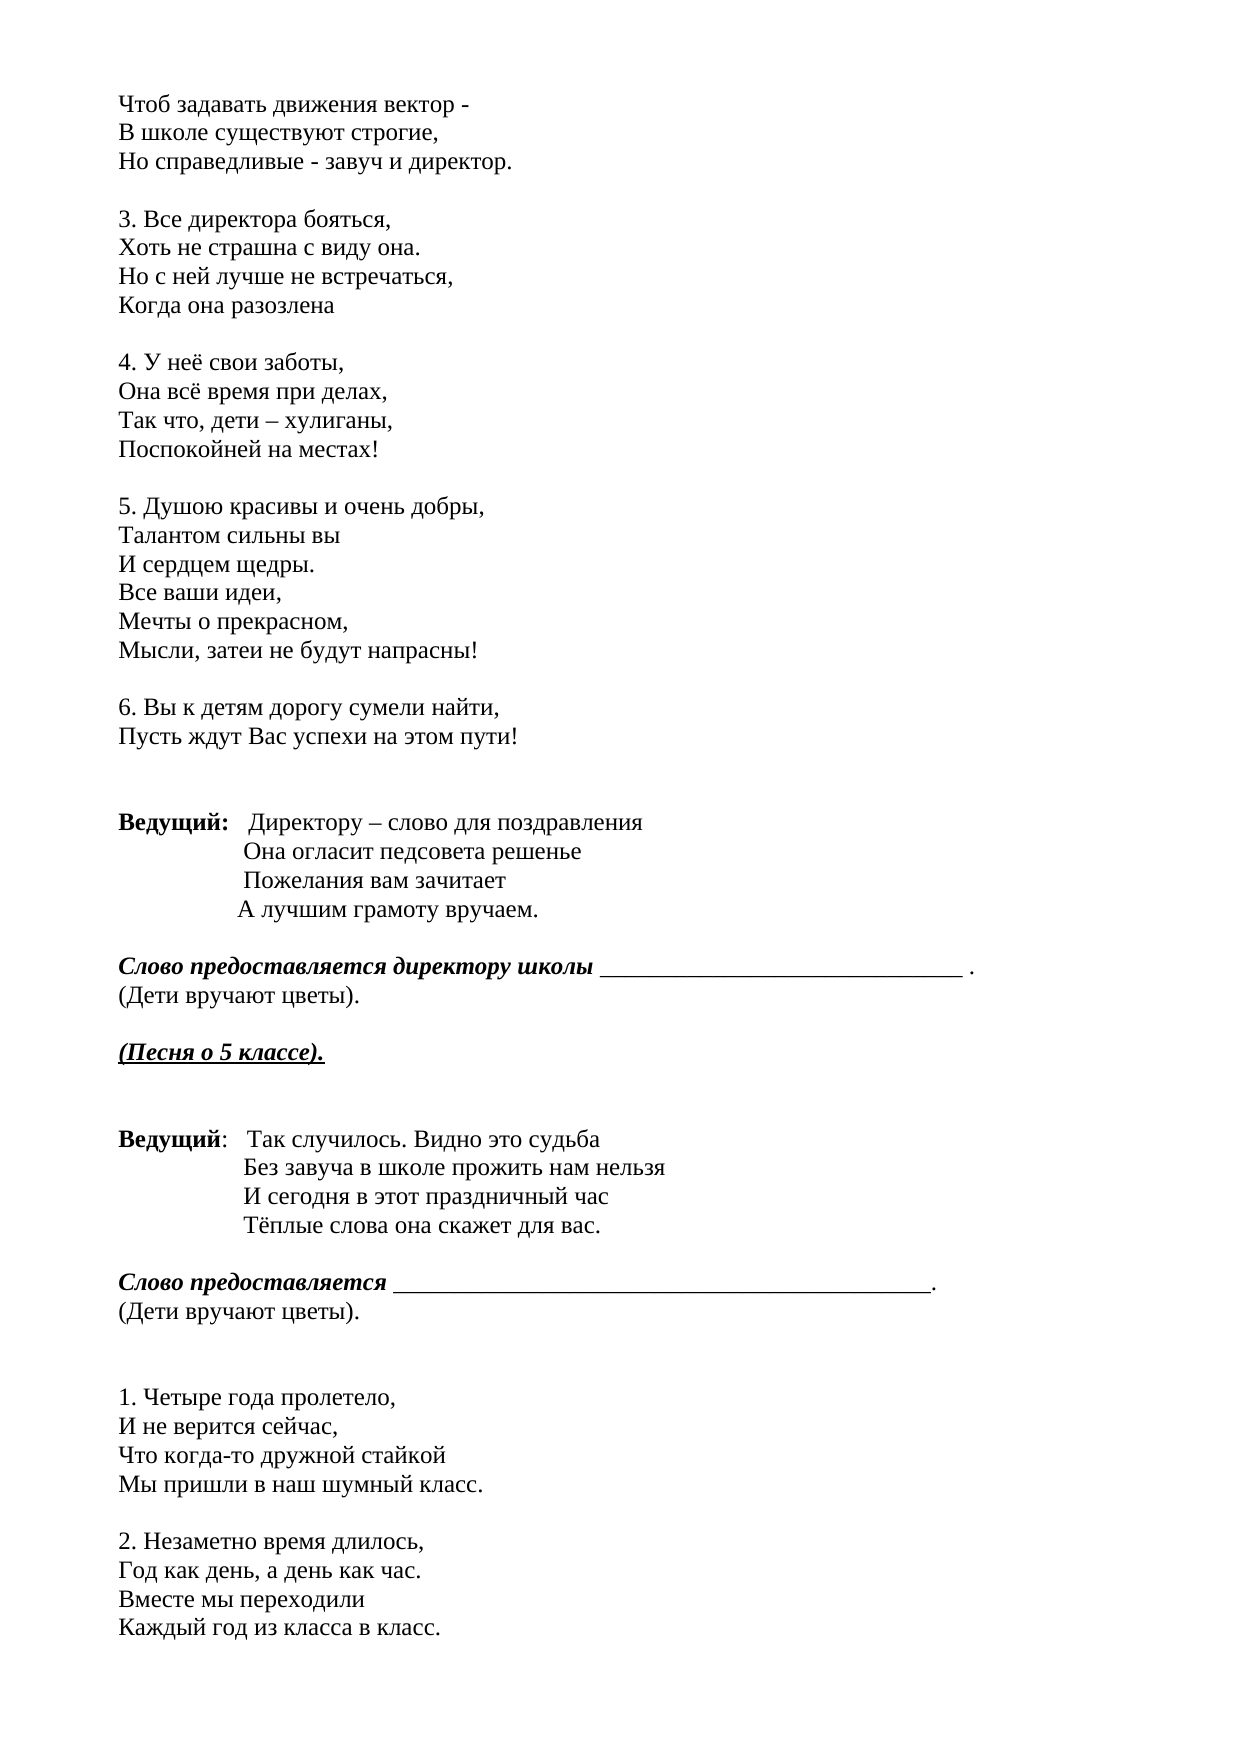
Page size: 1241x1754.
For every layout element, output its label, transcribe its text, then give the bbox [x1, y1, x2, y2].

text Чтоб задавать движения вектор - [118, 89, 1152, 117]
text Она огласит педсовета решенье [118, 836, 1152, 865]
text А лучшим грамоту вручаем. [118, 894, 1152, 922]
text Год как день, а день как час. [118, 1555, 1152, 1584]
text (Дети вручают цветы). [118, 980, 1152, 1009]
text Пожелания вам зачитает [118, 865, 1152, 894]
text Ведущий: Директору – слово для поздравления [118, 807, 1152, 836]
text Слово предоставляется ___________________________________________. [118, 1267, 1152, 1296]
text 5. Душою красивы и очень добры, [118, 491, 1152, 520]
text Пусть ждут Вас успехи на этом пути! [118, 721, 1152, 750]
text Хоть не страшна с виду она. [118, 232, 1152, 261]
text Мысли, затеи не будут напрасны! [118, 635, 1152, 664]
text Вместе мы переходили [118, 1584, 1152, 1612]
text Мы пришли в наш шумный класс. [118, 1469, 1152, 1497]
text И сегодня в этот праздничный час [118, 1181, 1152, 1210]
text 3. Все директора бояться, [118, 204, 1152, 232]
text 2. Незаметно время длилось, [118, 1526, 1152, 1555]
text Она всё время при делах, [118, 376, 1152, 405]
text 1. Четыре года пролетело, [118, 1382, 1152, 1411]
text Без завуча в школе прожить нам нельзя [118, 1152, 1152, 1181]
text 6. Вы к детям дорогу сумели найти, [118, 692, 1152, 721]
text Слово предоставляется директору школы _____________________________ . [118, 951, 1152, 980]
text И не верится сейчас, [118, 1411, 1152, 1440]
text Но справедливые - завуч и директор. [118, 146, 1152, 175]
text Все ваши идеи, [118, 577, 1152, 606]
text Так что, дети – хулиганы, [118, 405, 1152, 434]
text Тёплые слова она скажет для вас. [118, 1210, 1152, 1239]
text Но с ней лучше не встречаться, [118, 261, 1152, 290]
text Когда она разозлена [118, 290, 1152, 319]
text Мечты о прекрасном, [118, 606, 1152, 635]
text (Дети вручают цветы). [118, 1296, 1152, 1325]
text Талантом сильны вы [118, 520, 1152, 549]
text В школе существуют строгие, [118, 117, 1152, 146]
text Поспокойней на местах! [118, 434, 1152, 462]
text (Песня о 5 классе). [118, 1037, 1152, 1066]
text Что когда-то дружной стайкой [118, 1440, 1152, 1469]
text 4. У неё свои заботы, [118, 347, 1152, 376]
text Ведущий: Так случилось. Видно это судьба [118, 1124, 1152, 1152]
text И сердцем щедры. [118, 549, 1152, 577]
text Каждый год из класса в класс. [118, 1612, 1152, 1641]
